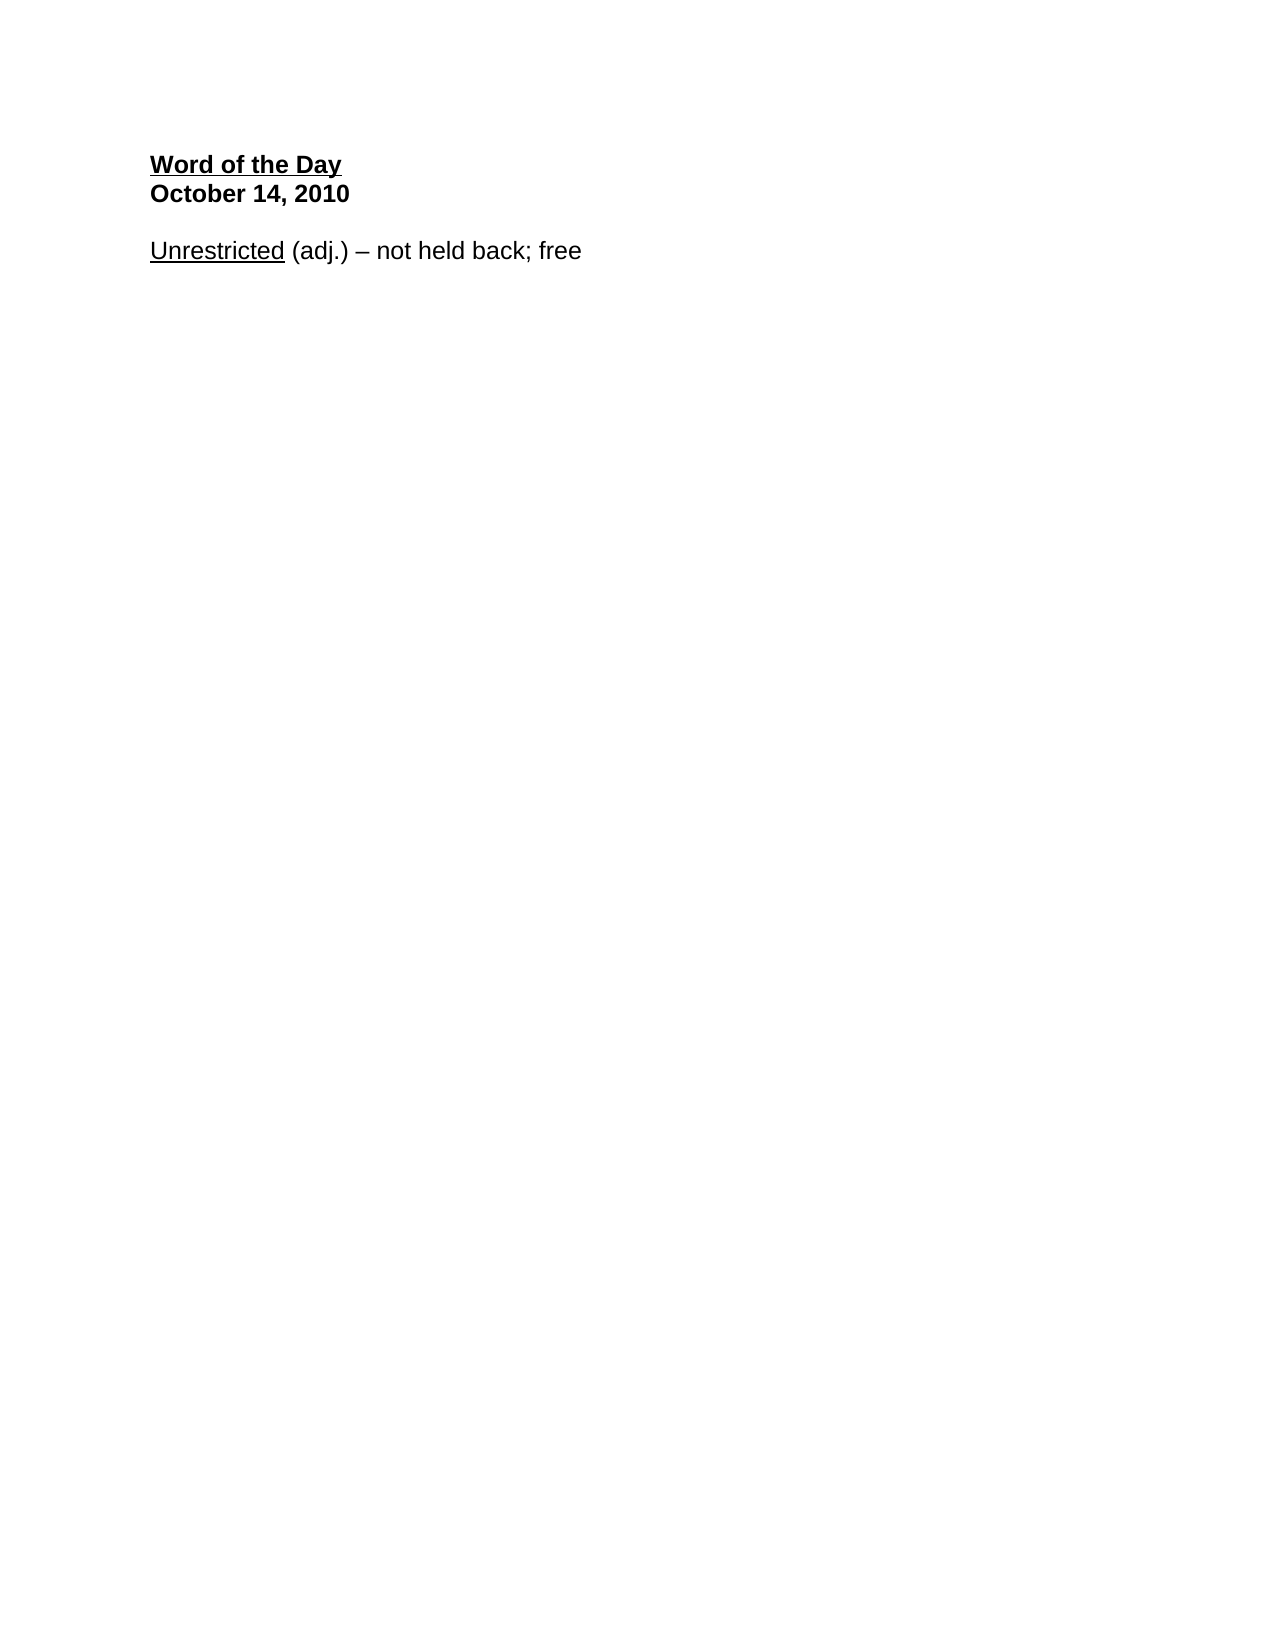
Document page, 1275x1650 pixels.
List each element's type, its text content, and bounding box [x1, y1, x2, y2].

text Word of the Day [150, 150, 1125, 179]
text October 14, 2010 [150, 179, 1125, 207]
text Unrestricted (adj.) – not held back; free [150, 236, 1125, 265]
